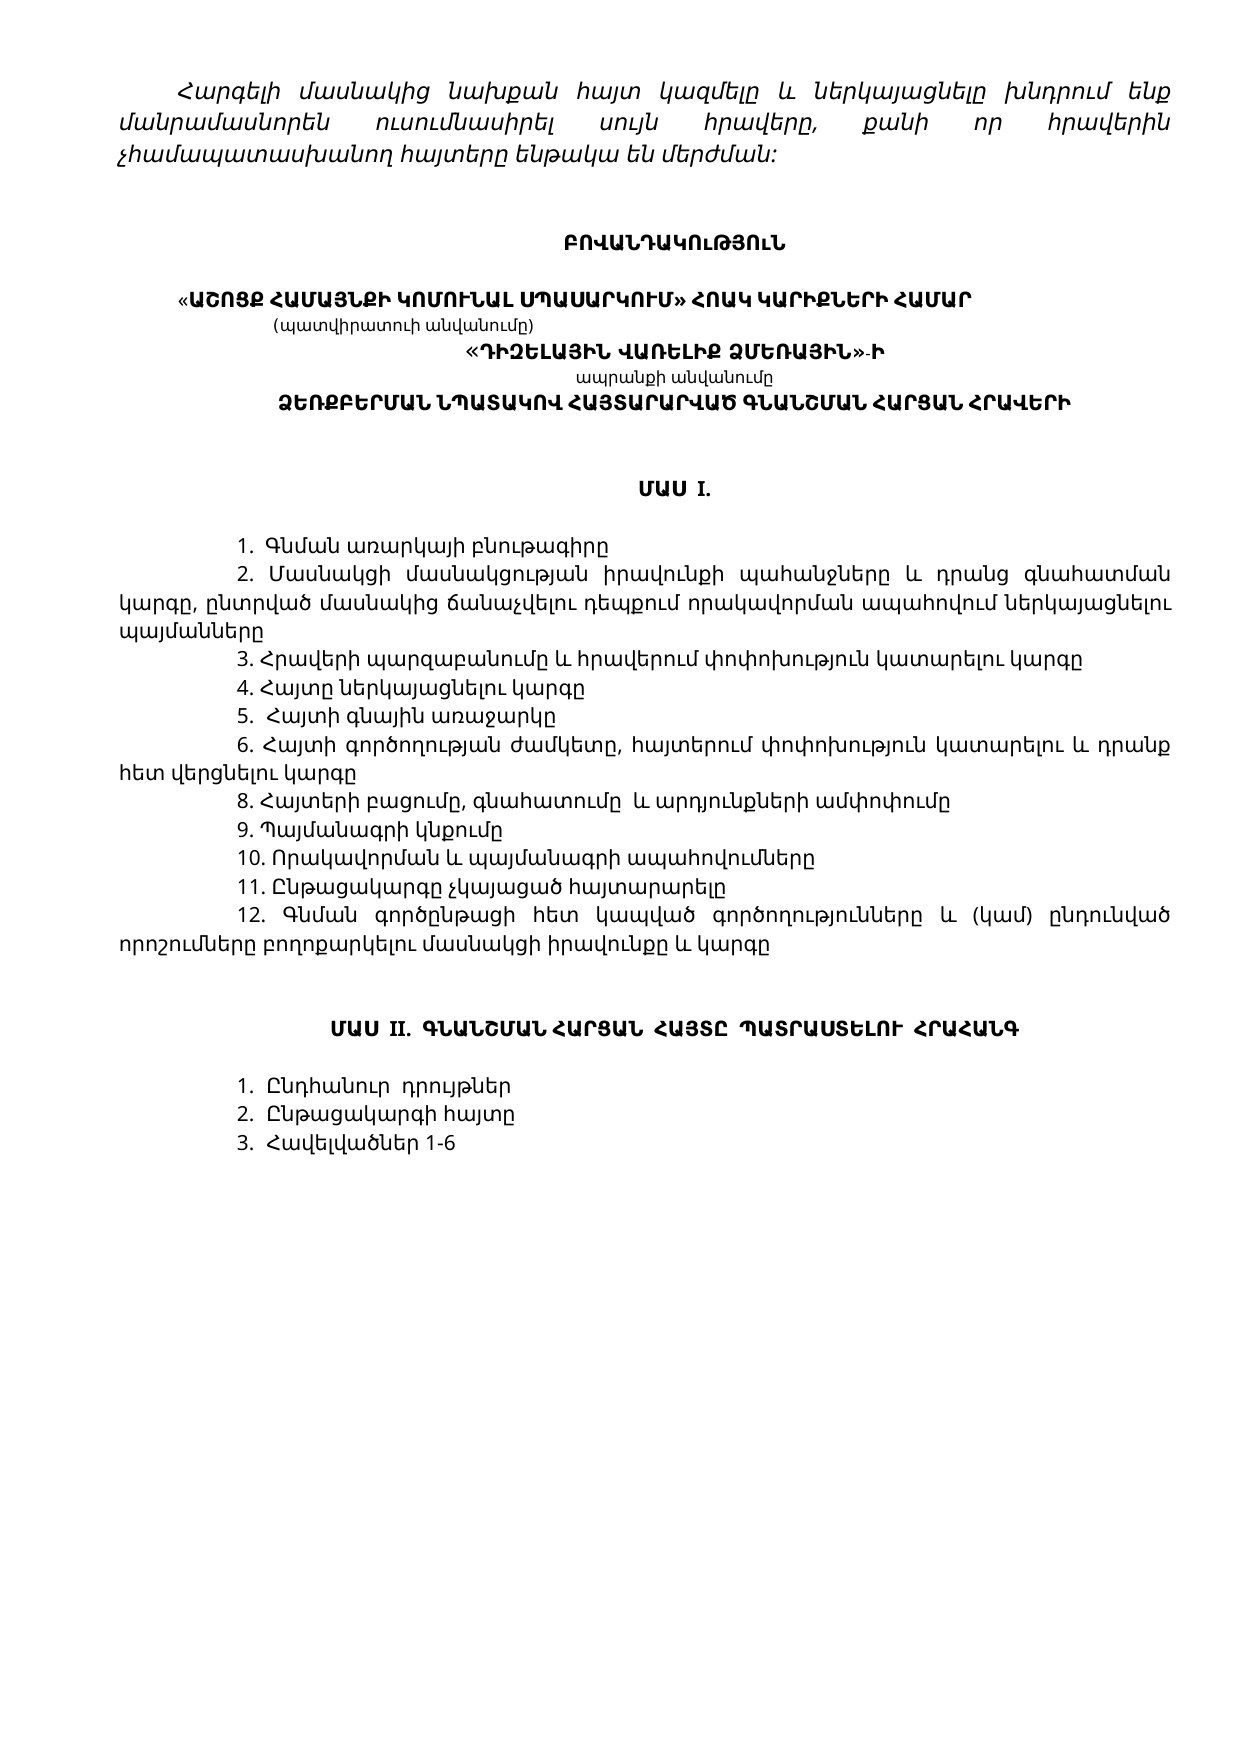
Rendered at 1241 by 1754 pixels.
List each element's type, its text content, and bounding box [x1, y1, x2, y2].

text ՁԵՌՔԲԵՐՄԱՆ ՆՊԱՏԱԿՈՎ ՀԱՅՏԱՐԱՐՎԱԾ ԳՆԱՆՇՄԱՆ ՀԱՐՑԱՆ ՀՐԱՎԵՐԻ [118, 388, 1171, 417]
text 11. Ընթացակարգը չկայացած հայտարարելը [118, 872, 1171, 900]
text ապրանքի անվանումը [118, 366, 1171, 388]
text 5. Հայտի գնային առաջարկը [118, 701, 1171, 730]
text ՄԱՍ II. ԳՆԱՆՇՄԱՆ ՀԱՐՑԱՆ ՀԱՅՏԸ ՊԱՏՐԱՍՏԵԼՈՒ ՀՐԱՀԱՆԳ [118, 1014, 1171, 1043]
text 3. Հրավերի պարզաբանումը և հրավերում փոփոխություն կատարելու կարգը [118, 644, 1171, 673]
text 6. Հայտի գործողության ժամկետը, հայտերում փոփոխություն կատարելու և դրանք հետ վերցնելու կարգը [118, 730, 1171, 787]
text ԲՈՎԱՆԴԱԿՈւԹՅՈւՆ [118, 228, 1171, 257]
text ՄԱՍ I. [118, 474, 1171, 502]
text 2. Մասնակցի մասնակցության իրավունքի պահանջները և դրանց գնահատման կարգը, ընտրված մասնակից ճանաչվելու դեպքում որակավորման ապահովում ներկայացնելու պայմանները [118, 559, 1171, 644]
text 10. Որակավորման և պայմանագրի ապահովումները [118, 843, 1171, 872]
text 2. Ընթացակարգի հայտը [118, 1099, 1171, 1128]
text Հարգելի մասնակից նախքան հայտ կազմելը և ներկայացնելը խնդրում ենք մանրամասնորեն ուսումնասիրել սույն հրավերը, քանի որ հրավերին չհամապատասխանող հայտերը ենթակա են մերժման: [118, 75, 1171, 169]
text 9. Պայմանագրի կնքումը [118, 815, 1171, 843]
text «ԱՇՈՑՔ ՀԱՄԱՅՆՔԻ ԿՈՄՈՒՆԱԼ ՍՊԱՍԱՐԿՈՒՄ» ՀՈԱԿ ԿԱՐԻՔՆԵՐԻ ՀԱՄԱՐ [118, 285, 1171, 314]
text 3. Հավելվածներ 1-6 [118, 1128, 1171, 1156]
text (պատվիրատուի անվանումը) [118, 314, 1171, 336]
text 1. Ընդհանուր դրույթներ [118, 1071, 1171, 1099]
text 4. Հայտը ներկայացնելու կարգը [118, 673, 1171, 701]
text 12. Գնման գործընթացի հետ կապված գործողությունները և (կամ) ընդունված որոշումները բողոքարկելու մասնակցի իրավունքը և կարգը [118, 900, 1171, 957]
text «ԴԻԶԵԼԱՅԻՆ ՎԱՌԵԼԻՔ ՁՄԵՌԱՅԻՆ»-Ի [118, 336, 1171, 366]
text 8. Հայտերի բացումը, գնահատումը և արդյունքների ամփոփումը [118, 787, 1171, 815]
text 1. Գնման առարկայի բնութագիրը [118, 531, 1171, 559]
